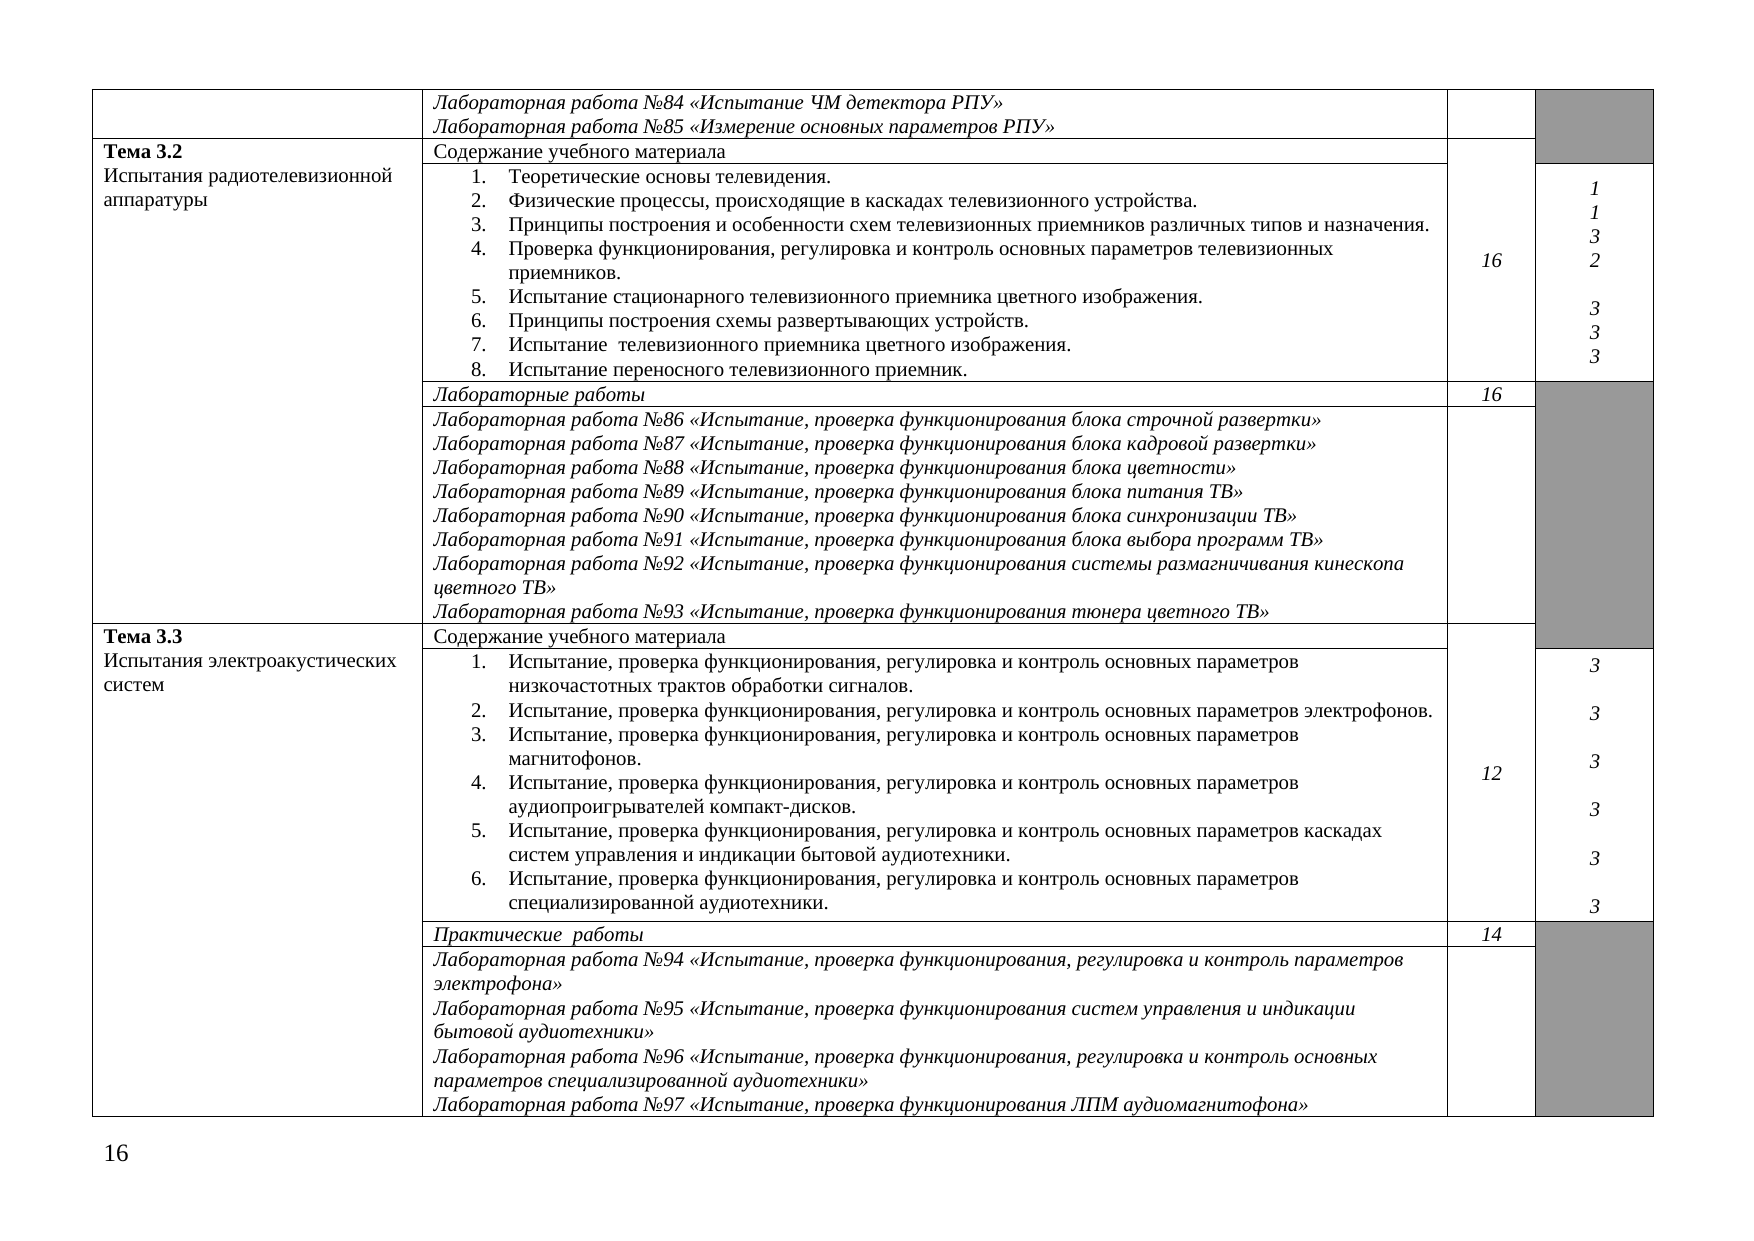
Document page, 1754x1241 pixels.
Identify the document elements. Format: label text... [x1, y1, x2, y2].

table_cell 14 [1448, 922, 1535, 946]
table_cell 16 [1448, 139, 1535, 381]
table_cell Лабораторная работа №86 «Испытание, проверка функционирования блока строчной развертки» Лабораторная работа №87 «Испытание, проверка функционирования блока кадровой развертки» Лабораторная работа №88 «Испытание, проверка функционирования блока цветности» Лабораторная работа №89 «Испытание, проверка функционирования блока питания ТВ» Лабораторная работа №90 «Испытание, проверка функционирования блока синхронизации ТВ» Лабораторная работа №91 «Испытание, проверка функционирования блока выбора программ ТВ» Лабораторная работа №92 «Испытание, проверка функционирования системы размагничивания кинескопа цветного ТВ» Лабораторная работа №93 «Испытание, проверка функционирования тюнера цветного ТВ» [423, 407, 1447, 623]
table_cell Практические работы [423, 922, 1447, 946]
table_cell [1448, 407, 1535, 623]
table_cell Содержание учебного материала [423, 624, 1447, 648]
table_cell [1536, 922, 1653, 1116]
table_cell Лабораторные работы [423, 382, 1447, 406]
table_cell [1536, 382, 1653, 648]
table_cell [423, 90, 1447, 138]
table_cell Теоретические основы телевидения. Физические процессы, происходящие в каскадах телевизионного устройства. Принципы построения и особенности схем телевизионных приемников различных типов и назначения. Проверка функционирования, регулировка и контроль основных параметров телевизионных приемников. Испытание стационарного телевизионного приемника цветного изображения. Принципы построения схемы развертывающих устройств. Испытание телевизионного приемника цветного изображения. Испытание переносного телевизионного приемник. [423, 164, 1447, 381]
table_cell 3 3 3 3 3 3 [1536, 649, 1653, 921]
table_cell 12 [1448, 624, 1535, 921]
table_cell Тема 3.3 Испытания электроакустических систем [93, 624, 422, 1116]
table_cell 1 1 3 2 3 3 3 [1536, 164, 1653, 381]
table_cell Содержание учебного материала [423, 139, 1447, 163]
table_cell Тема 3.2 Испытания радиотелевизионной аппаратуры [93, 139, 422, 623]
table_cell Испытание, проверка функционирования, регулировка и контроль основных параметров низкочастотных трактов обработки сигналов. Испытание, проверка функционирования, регулировка и контроль основных параметров электрофонов. Испытание, проверка функционирования, регулировка и контроль основных параметров магнитофонов. Испытание, проверка функционирования, регулировка и контроль основных параметров аудиопроигрывателей компакт-дисков. Испытание, проверка функционирования, регулировка и контроль основных параметров каскадах систем управления и индикации бытовой аудиотехники. Испытание, проверка функционирования, регулировка и контроль основных параметров специализированной аудиотехники. [423, 649, 1447, 921]
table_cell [423, 947, 1447, 1116]
table_cell 16 [1448, 382, 1535, 406]
table_cell [1448, 947, 1535, 1116]
